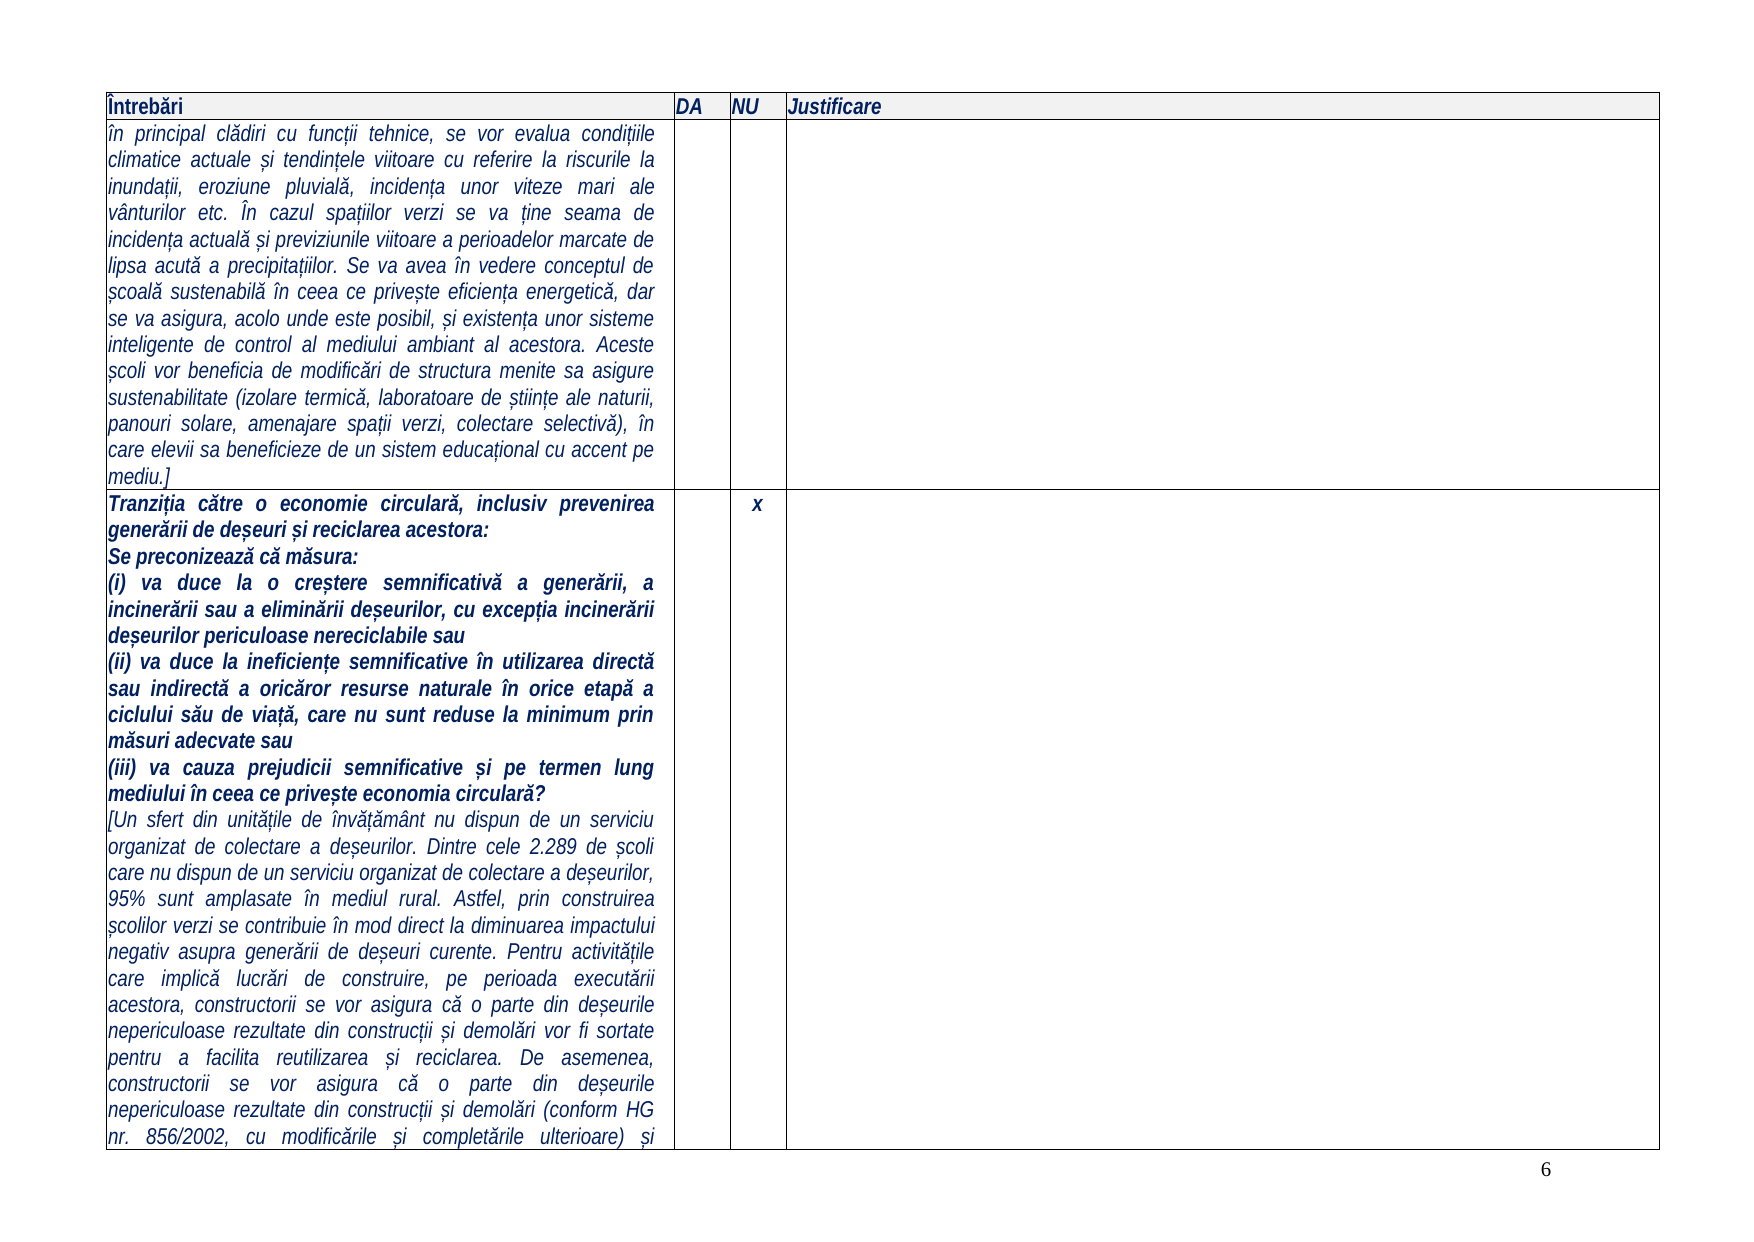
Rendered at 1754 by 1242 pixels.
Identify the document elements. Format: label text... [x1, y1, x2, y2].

table_header Justificare [787, 93, 1659, 119]
table_header Întrebări [107, 93, 674, 119]
table_header DA [675, 93, 730, 119]
table_cell x [731, 120, 786, 489]
table_cell [787, 120, 1659, 489]
table_cell [675, 490, 730, 1149]
table_header NU [731, 93, 786, 119]
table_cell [107, 490, 674, 1149]
table_cell [787, 490, 1659, 1149]
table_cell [107, 120, 674, 489]
table_cell x [731, 490, 786, 1149]
table_cell [675, 120, 730, 489]
